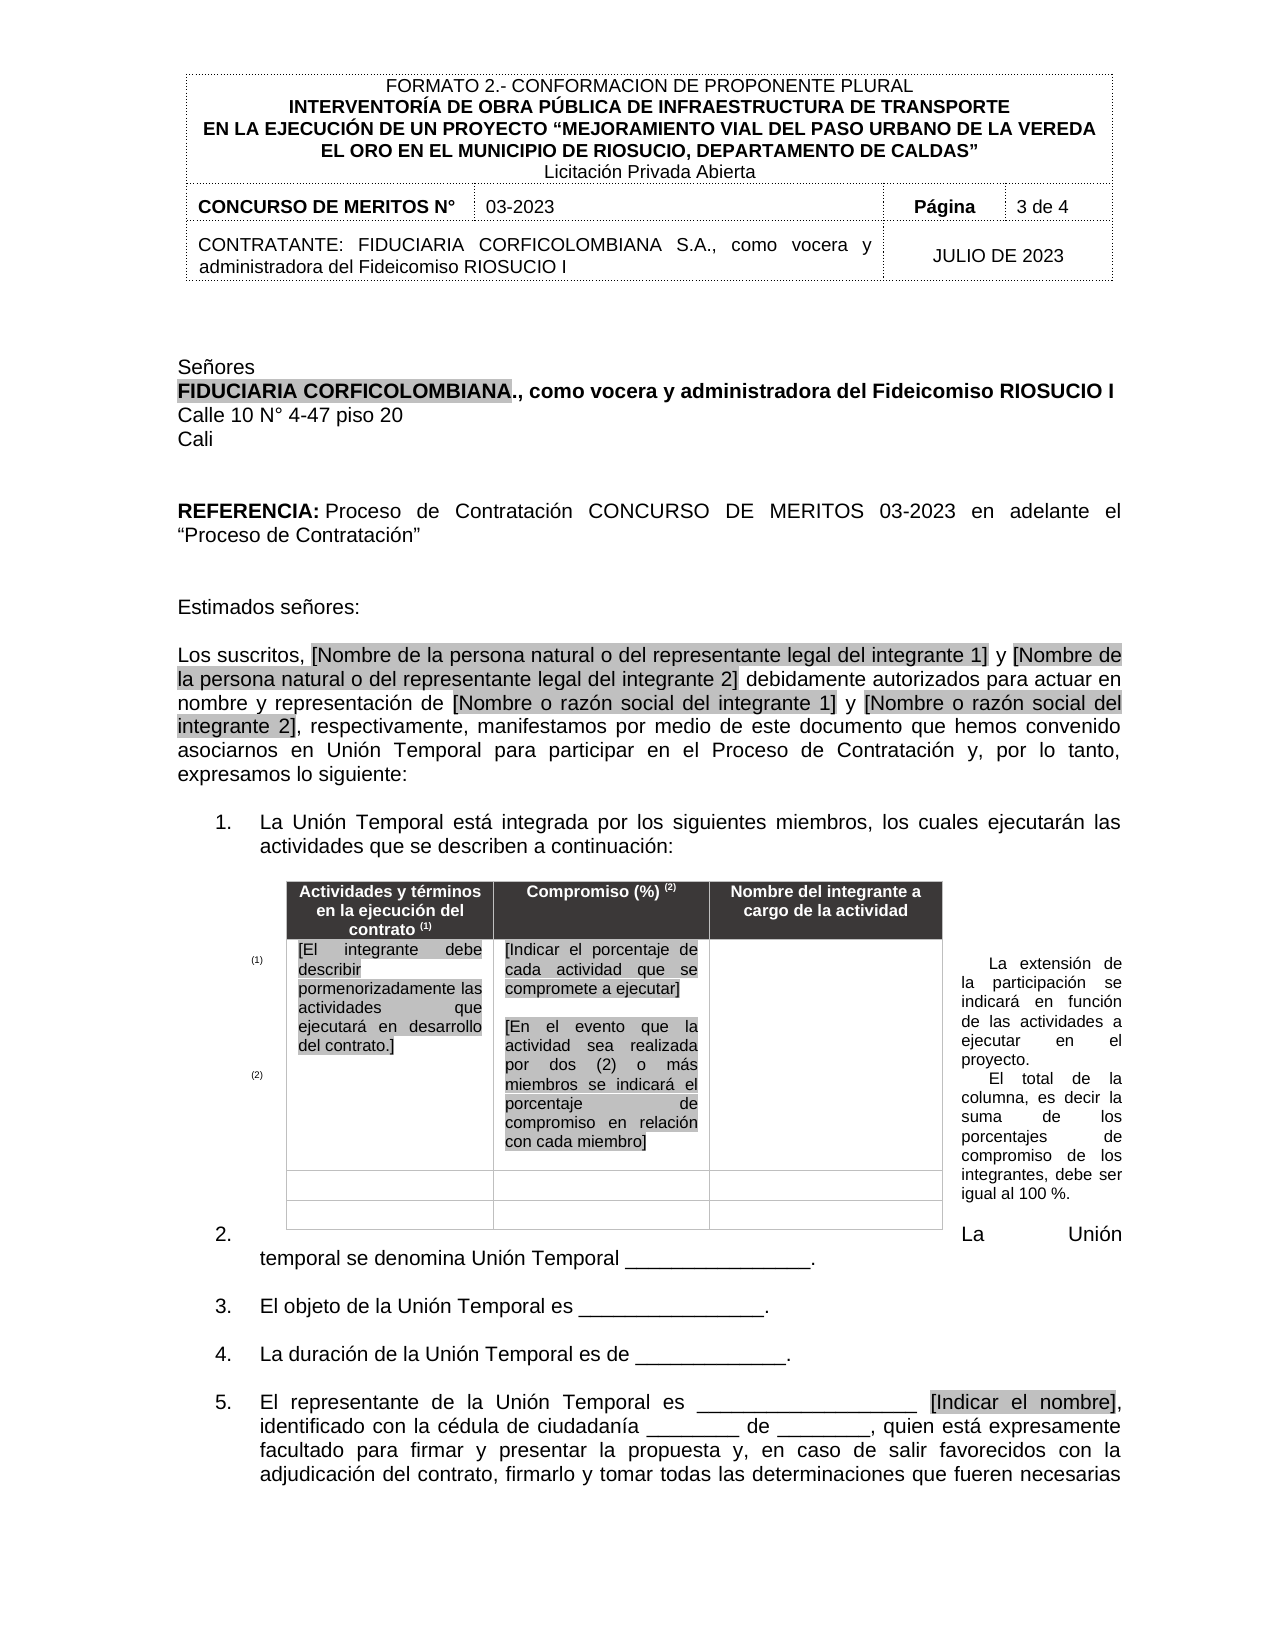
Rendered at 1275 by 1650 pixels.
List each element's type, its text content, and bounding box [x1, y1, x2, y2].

table_cell [494, 1201, 709, 1229]
text Estimados señores: [177, 594, 1122, 618]
text (1) La extensión de la participación se indicará en función de las actividades a ejecutar en el proyecto. [943, 954, 1122, 1069]
list El objeto de la Unión Temporal es ________________. [215, 1294, 1122, 1318]
text (2) El total de la columna, es decir la suma de los porcentajes de compromiso de los integrantes, debe ser igual al 100 %. [943, 1069, 1122, 1203]
table_cell [287, 1171, 493, 1200]
table_cell [710, 1171, 942, 1200]
table_header Compromiso (%) (2) [494, 882, 709, 939]
table_cell [Indicar el porcentaje de cada actividad que se compromete a ejecutar] [En el evento que la actividad sea realizada por dos (2) o más miembros se indicará el porcentaje de compromiso en relación con cada miembro] [494, 940, 709, 1170]
table_cell [494, 1171, 709, 1200]
text Calle 10 N° 4-47 piso 20 [177, 403, 1122, 427]
text Cali [177, 427, 1122, 451]
table_cell [287, 1201, 493, 1229]
text REFERENCIA: Proceso de Contratación CONCURSO DE MERITOS 03-2023 en adelante el “Proceso de Contratación” [177, 499, 1122, 547]
table_cell [El integrante debe describir pormenorizadamente las actividades que ejecutará en desarrollo del contrato.] [287, 940, 493, 1170]
text Los suscritos, [Nombre de la persona natural o del representante legal del integrante 1] y [Nombre de la persona natural o del representante legal del integrante 2] debidamente autorizados para actuar en nombre y representación de [Nombre o razón social del integrante 1] y [Nombre o razón social del integrante 2], respectivamente, manifestamos por medio de este documento que hemos convenido asociarnos en Unión Temporal para participar en el Proceso de Contratación y, por lo tanto, expresamos lo siguiente: [177, 642, 1122, 786]
text Señores [177, 355, 1122, 379]
list La Unión Temporal está integrada por los siguientes miembros, los cuales ejecutarán las actividades que se describen a continuación: [215, 810, 1122, 858]
table_header Nombre del integrante a cargo de la actividad [710, 882, 942, 939]
table_cell [710, 1201, 942, 1229]
table_header Actividades y términos en la ejecución del contrato (1) [287, 882, 493, 939]
list La duración de la Unión Temporal es de _____________. [215, 1342, 1122, 1366]
table_cell [710, 940, 942, 1170]
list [215, 1390, 1122, 1486]
list La Unión temporal se denomina Unión Temporal ________________. [215, 1222, 1122, 1270]
text FIDUCIARIA CORFICOLOMBIANA., como vocera y administradora del Fideicomiso RIOSUCIO I [512, 379, 1122, 403]
